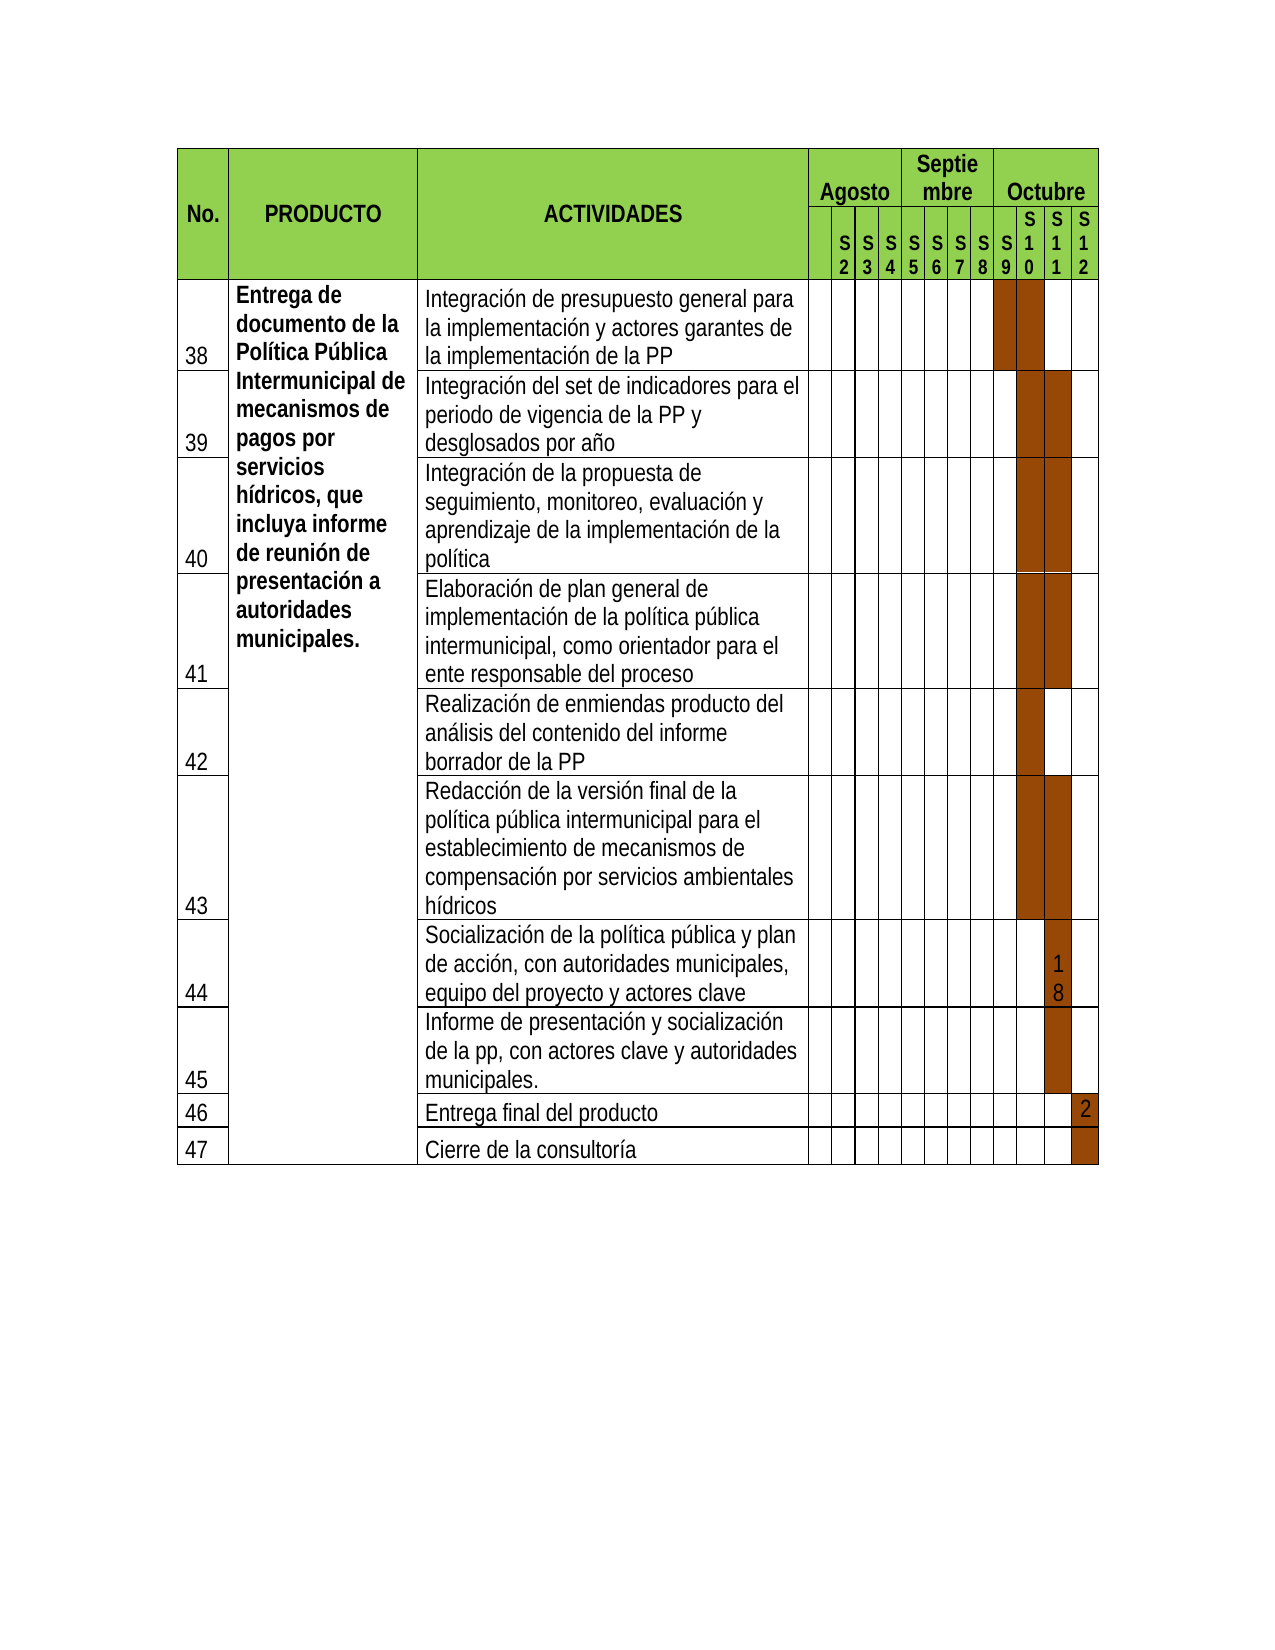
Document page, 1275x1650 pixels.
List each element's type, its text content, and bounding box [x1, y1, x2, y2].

table_cell [1072, 458, 1098, 572]
table_cell [994, 689, 1016, 775]
table_cell [925, 574, 947, 688]
table_cell [971, 689, 993, 775]
table_cell [809, 920, 831, 1006]
table_cell [879, 458, 901, 572]
table_cell [809, 1128, 831, 1164]
table_cell 41 [178, 574, 228, 688]
table_cell [879, 574, 901, 688]
table_cell [832, 1128, 854, 1164]
table_cell [902, 574, 924, 688]
table_cell [971, 776, 993, 919]
table_cell Redacción de la versión final de la política pública intermunicipal para el establecimiento de mecanismos de compensación por servicios ambientales hídricos [418, 776, 808, 919]
table_cell [832, 776, 854, 919]
table_cell [1045, 458, 1071, 572]
table_cell [994, 776, 1016, 919]
table_cell S11 [1045, 207, 1071, 279]
table_cell [971, 920, 993, 1006]
table_cell [902, 920, 924, 1006]
table_header No. [178, 149, 228, 279]
table_cell [971, 1094, 993, 1126]
table_cell Entrega final del producto [418, 1094, 808, 1126]
table_cell [925, 1008, 947, 1093]
table_cell [856, 689, 878, 775]
table_cell Integración de presupuesto general para la implementación y actores garantes de la implementación de la PP [418, 280, 808, 370]
table_header Octubre [994, 149, 1098, 206]
table_header Agosto [809, 149, 901, 206]
table_cell [971, 280, 993, 370]
table_cell S2 [832, 207, 854, 279]
table_cell S7 [948, 207, 970, 279]
table_cell [948, 458, 970, 572]
table_cell [879, 1008, 901, 1093]
table_cell [809, 207, 831, 279]
table_cell [925, 458, 947, 572]
table_cell [948, 776, 970, 919]
table_cell [1017, 1128, 1044, 1164]
table_cell [856, 1008, 878, 1093]
table_cell [902, 371, 924, 457]
table_cell [879, 1128, 901, 1164]
table_cell [994, 458, 1016, 572]
table_cell [856, 920, 878, 1006]
table_cell S12 [1072, 207, 1098, 279]
table_cell [971, 371, 993, 457]
table_cell 39 [178, 371, 228, 457]
table_cell 44 [178, 920, 228, 1006]
table_cell [1072, 920, 1098, 1006]
table_cell [832, 920, 854, 1006]
table_cell [948, 371, 970, 457]
table_cell [994, 920, 1016, 1006]
table_cell S4 [879, 207, 901, 279]
table_cell 46 [178, 1094, 228, 1126]
table_cell [1017, 1094, 1044, 1126]
table_cell [902, 776, 924, 919]
table_cell [832, 689, 854, 775]
table_cell [1045, 371, 1071, 457]
table_cell [948, 689, 970, 775]
table_cell Cierre de la consultoría [418, 1128, 808, 1164]
table_cell [856, 776, 878, 919]
table_cell Integración del set de indicadores para el periodo de vigencia de la PP y desglosados por año [418, 371, 808, 457]
table_cell [856, 280, 878, 370]
table_cell Informe de presentación y socialización de la pp, con actores clave y autoridades municipales. [418, 1008, 808, 1093]
table_cell [1045, 1094, 1071, 1126]
table_cell [879, 776, 901, 919]
table_cell [809, 1094, 831, 1126]
table_cell [1017, 280, 1044, 370]
table_cell [809, 776, 831, 919]
table_cell [994, 574, 1016, 688]
table_cell [1072, 1008, 1098, 1093]
table_cell [902, 689, 924, 775]
table_cell [902, 1008, 924, 1093]
table_cell 42 [178, 689, 228, 775]
table_cell [879, 1094, 901, 1126]
table_cell [948, 574, 970, 688]
table_cell Elaboración de plan general de implementación de la política pública intermunicipal, como orientador para el ente responsable del proceso [418, 574, 808, 688]
table_cell [809, 574, 831, 688]
table_cell [925, 371, 947, 457]
table_cell [856, 574, 878, 688]
table_cell [1072, 574, 1098, 688]
table_header ACTIVIDADES [418, 149, 808, 279]
table_cell [971, 458, 993, 572]
table_cell [902, 458, 924, 572]
table_cell [902, 1094, 924, 1126]
table_cell [948, 1128, 970, 1164]
table_header Septiembre [902, 149, 993, 206]
table_cell [925, 1094, 947, 1126]
table_cell [1072, 689, 1098, 775]
table_cell [832, 1094, 854, 1126]
table_cell [925, 1128, 947, 1164]
table_cell S10 [1017, 207, 1044, 279]
table_cell Integración de la propuesta de seguimiento, monitoreo, evaluación y aprendizaje de la implementación de la política [418, 458, 808, 572]
table_cell [832, 458, 854, 572]
table_cell [1017, 574, 1044, 688]
table_cell [1017, 371, 1044, 457]
table_cell [809, 458, 831, 572]
table_cell [925, 280, 947, 370]
table_cell [856, 371, 878, 457]
table_cell [994, 280, 1016, 370]
table_cell [1045, 776, 1071, 919]
table_cell [832, 280, 854, 370]
table_cell [948, 1094, 970, 1126]
table_cell [856, 1094, 878, 1126]
table_cell Entrega de documento de la Política Pública Intermunicipal de mecanismos de pagos por servicios hídricos, que incluya informe de reunión de presentación a autoridades municipales. [229, 280, 417, 1164]
table_cell 38 [178, 280, 228, 370]
table_cell S6 [925, 207, 947, 279]
table_cell [809, 280, 831, 370]
table_cell Realización de enmiendas producto del análisis del contenido del informe borrador de la PP [418, 689, 808, 775]
table_cell [879, 371, 901, 457]
table_cell [832, 574, 854, 688]
table_cell Socialización de la política pública y plan de acción, con autoridades municipales, equipo del proyecto y actores clave [418, 920, 808, 1006]
table_cell [1045, 280, 1071, 370]
table_cell [994, 1008, 1016, 1093]
table_cell [971, 1128, 993, 1164]
table_cell [1017, 689, 1044, 775]
table_cell [1017, 1008, 1044, 1093]
table_cell S5 [902, 207, 924, 279]
table_cell [925, 776, 947, 919]
table_cell [809, 371, 831, 457]
table_cell [948, 1008, 970, 1093]
table_cell S3 [856, 207, 878, 279]
table_cell 25 [1072, 1094, 1098, 1126]
table_cell [994, 371, 1016, 457]
table_cell [902, 1128, 924, 1164]
table_cell [1017, 920, 1044, 1006]
table_cell [1045, 1008, 1071, 1093]
table_cell 47 [178, 1128, 228, 1164]
table_cell 43 [178, 776, 228, 919]
table_cell [994, 1094, 1016, 1126]
table_cell [1072, 280, 1098, 370]
table_cell [879, 689, 901, 775]
table_cell 45 [178, 1008, 228, 1093]
table_cell [1017, 458, 1044, 572]
table_cell [1045, 1128, 1071, 1164]
table_cell [832, 371, 854, 457]
table_cell [1045, 689, 1071, 775]
table_cell [971, 1008, 993, 1093]
table_cell [948, 920, 970, 1006]
table_cell [856, 458, 878, 572]
table_cell [971, 574, 993, 688]
table_cell 40 [178, 458, 228, 572]
table_cell [1072, 371, 1098, 457]
table_cell [832, 1008, 854, 1093]
table_cell [994, 1128, 1016, 1164]
table_header PRODUCTO [229, 149, 417, 279]
table_cell [856, 1128, 878, 1164]
table_cell [902, 280, 924, 370]
table_cell [1017, 776, 1044, 919]
table_cell [1045, 574, 1071, 688]
table_cell [879, 280, 901, 370]
table_cell S9 [994, 207, 1016, 279]
table_cell [1072, 1128, 1098, 1164]
table_cell 18 [1045, 920, 1071, 1006]
table_cell [879, 920, 901, 1006]
table_cell [809, 1008, 831, 1093]
table_cell S8 [971, 207, 993, 279]
table_cell [925, 689, 947, 775]
table_cell [925, 920, 947, 1006]
table_cell [1072, 776, 1098, 919]
table_cell [809, 689, 831, 775]
table_cell [948, 280, 970, 370]
